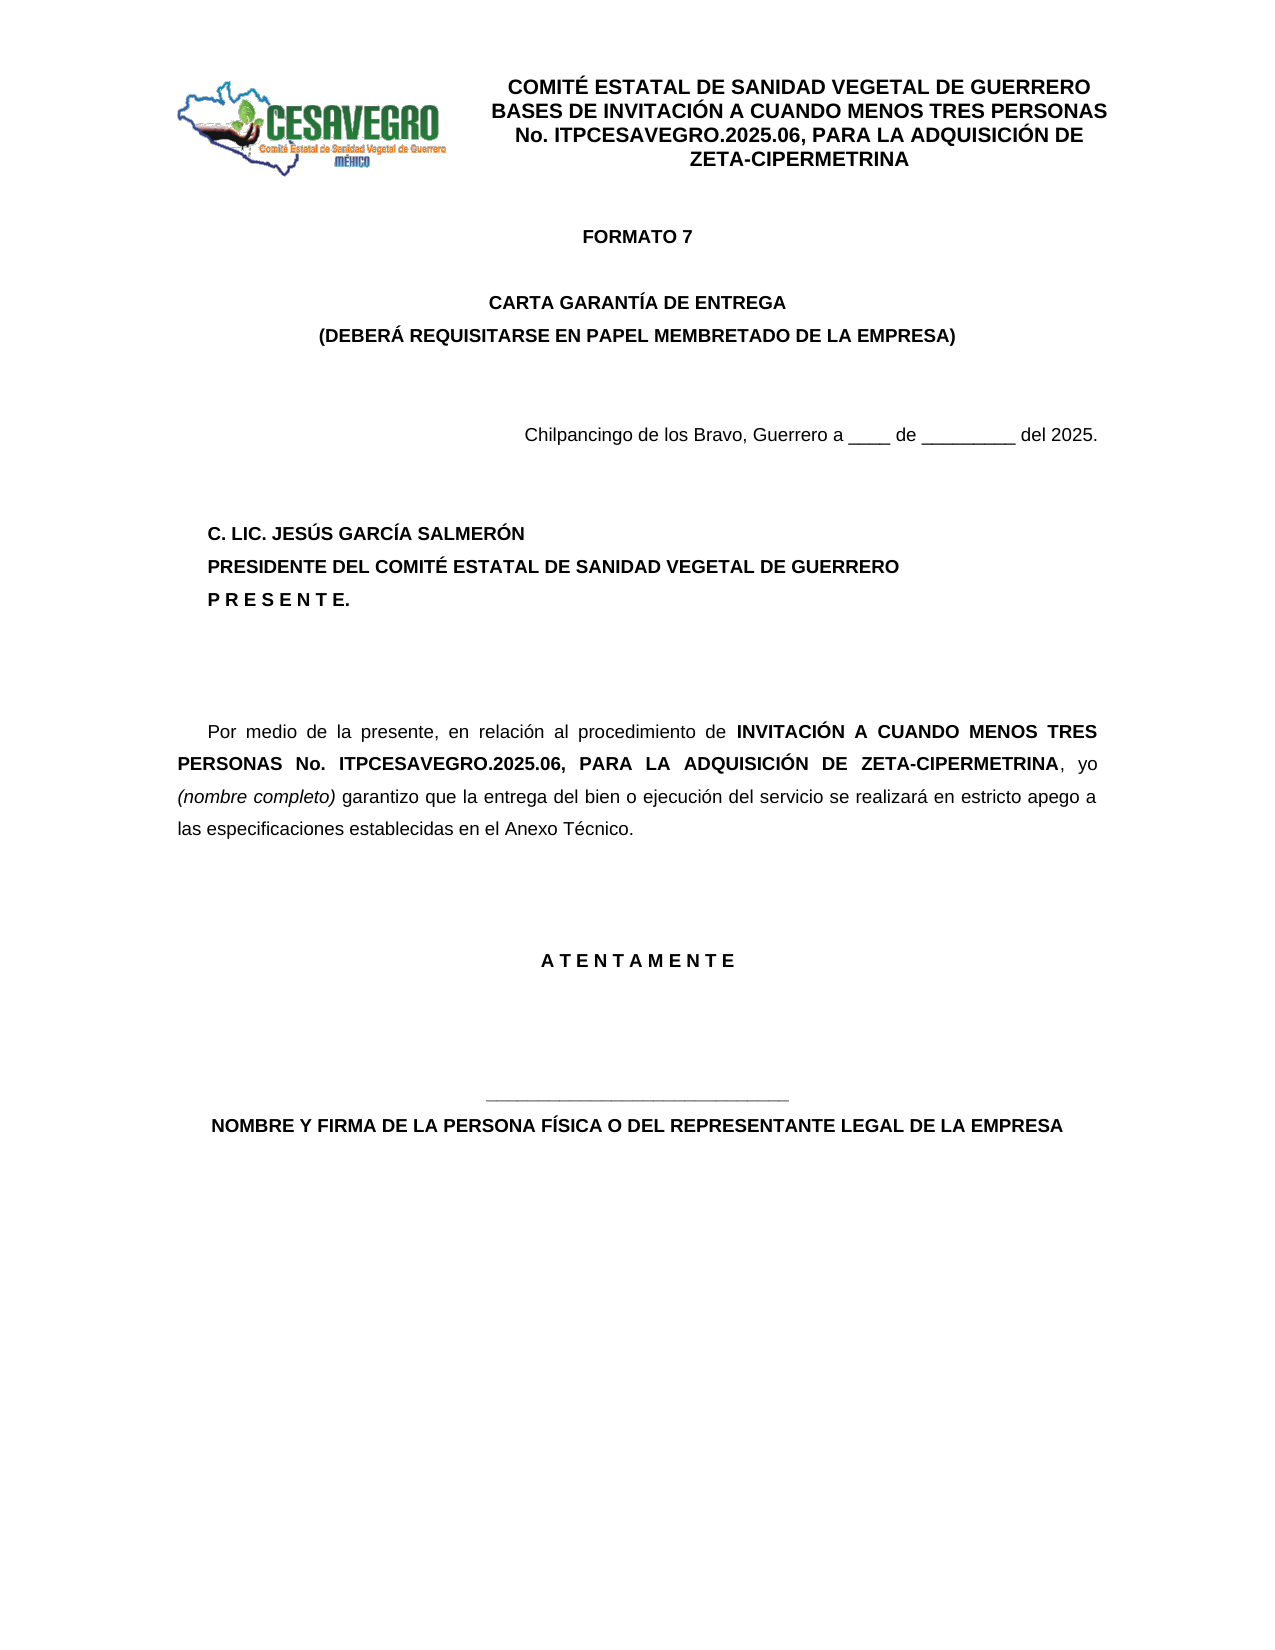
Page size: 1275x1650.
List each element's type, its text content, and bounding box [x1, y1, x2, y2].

text Por medio de la presente, en relación al procedimiento de INVITACIÓN A CUANDO MENOS TRES PERSONAS No. ITPCESAVEGRO.2025.06, PARA LA ADQUISICIÓN DE ZETA-CIPERMETRINA, yo (nombre completo) garantizo que la entrega del bien o ejecución del servicio se realizará en estricto apego a las especificaciones establecidas en el Anexo Técnico. [177, 721, 1098, 839]
text (DEBERÁ REQUISITARSE EN PAPEL MEMBRETADO DE LA EMPRESA) [177, 325, 1098, 347]
text PRESIDENTE DEL COMITÉ ESTATAL DE SANIDAD VEGETAL DE GUERRERO [177, 556, 1098, 578]
picture [177, 81, 446, 178]
text NOMBRE Y FIRMA DE LA PERSONA FÍSICA O DEL REPRESENTANTE LEGAL DE LA EMPRESA [177, 1114, 1098, 1137]
text CARTA GARANTÍA DE ENTREGA [177, 292, 1098, 314]
text A T E N T A M E N T E [177, 949, 1098, 972]
text Chilpancingo de los Bravo, Guerrero a ____ de _________ del 2025. [177, 424, 1098, 446]
text C. LIC. JESÚS GARCÍA SALMERÓN [177, 523, 1098, 545]
text FORMATO 7 [177, 226, 1098, 248]
text _____________________________ [177, 1081, 1098, 1104]
text P R E S E N T E. [177, 589, 1098, 611]
